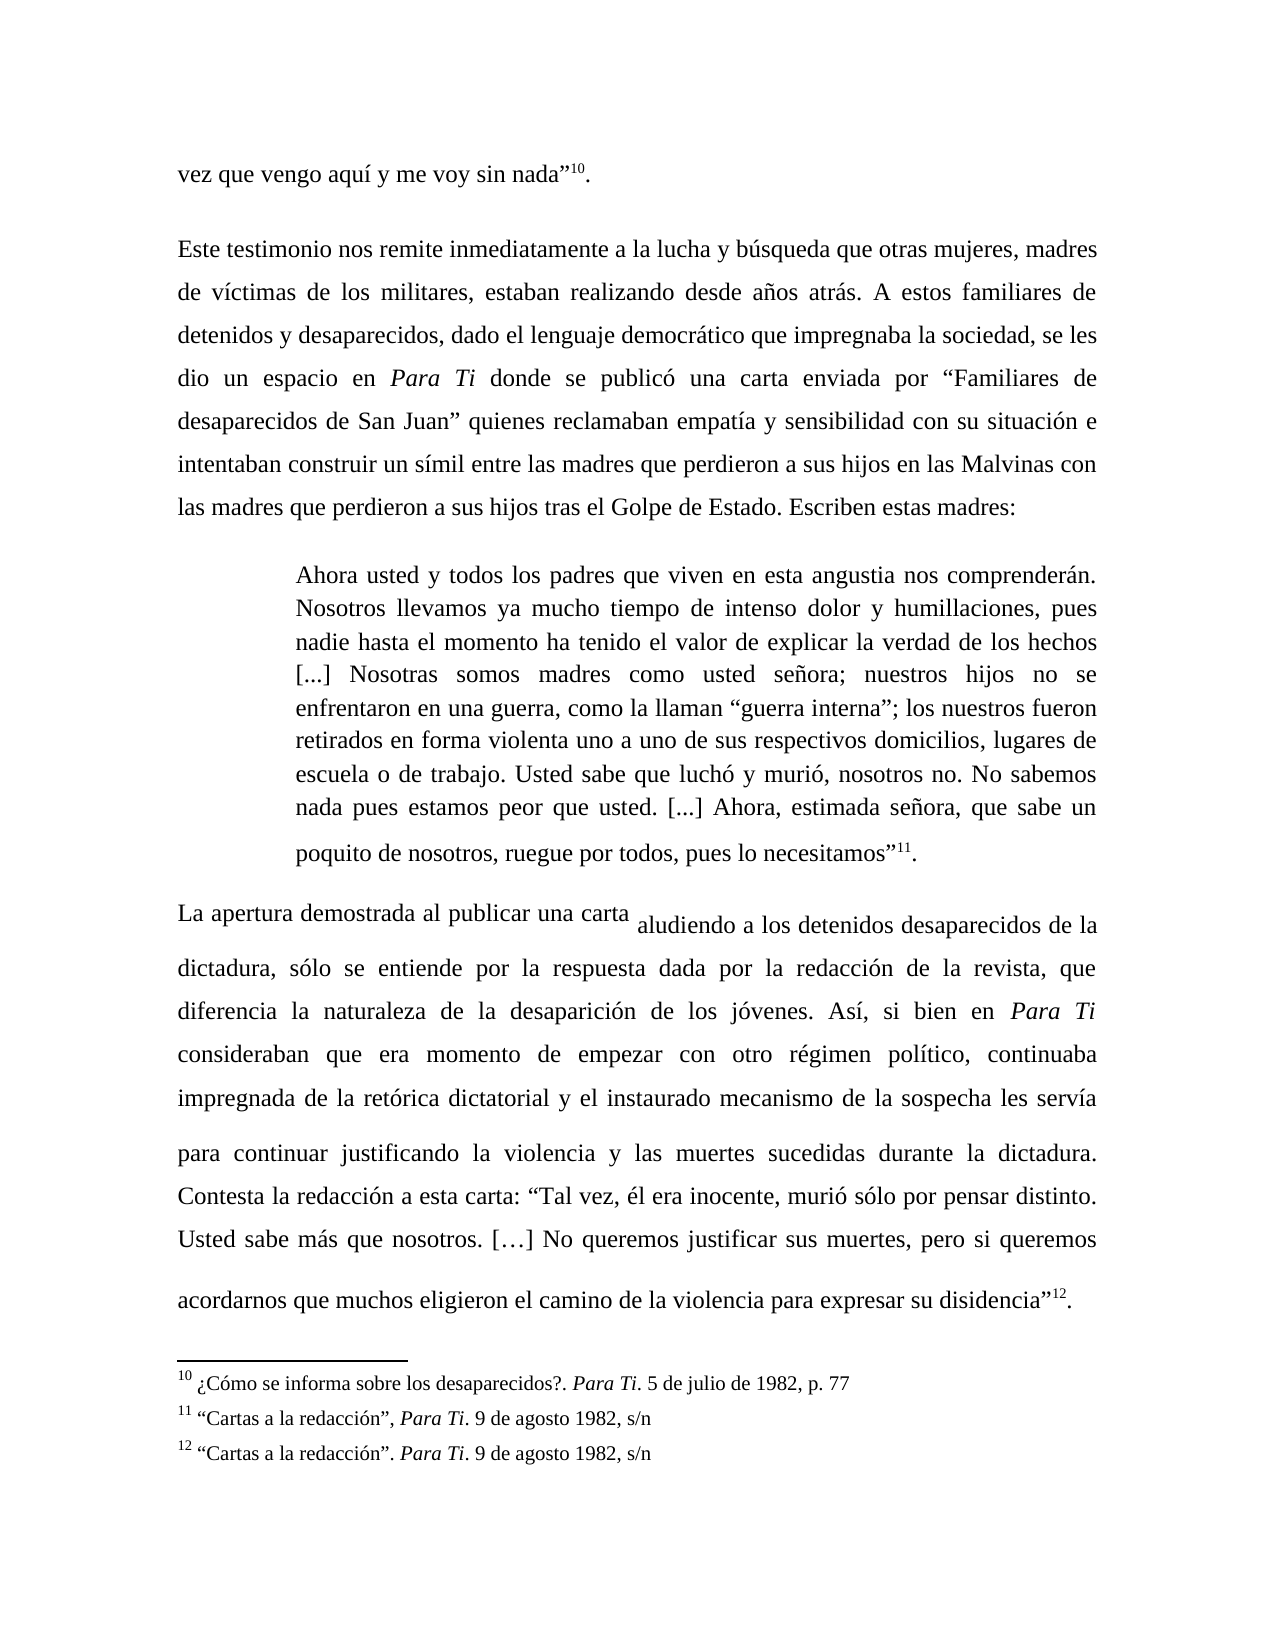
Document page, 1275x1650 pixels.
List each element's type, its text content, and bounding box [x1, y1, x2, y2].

text Ahora usted y todos los padres que viven en esta angustia nos comprenderán. Nosotros llevamos ya mucho tiempo de intenso dolor y humillaciones, pues nadie hasta el momento ha tenido el valor de explicar la verdad de los hechos [...] Nosotras somos madres como usted señora; nuestros hijos no se enfrentaron en una guerra, como la llaman “guerra interna”; los nuestros fueron retirados en forma violenta uno a uno de sus respectivos domicilios, lugares de escuela o de trabajo. Usted sabe que luchó y murió, nosotros no. No sabemos nada pues estamos peor que usted. [...] Ahora, estimada señora, que sabe un poquito de nosotros, ruegue por todos, pues lo necesitamos”. [295, 561, 1098, 867]
text La apertura demostrada al publicar una carta aludiendo a los detenidos desaparecidos de la dictadura, sólo se entiende por la respuesta dada por la redacción de la revista, que diferencia la naturaleza de la desaparición de los jóvenes. Así, si bien en Para Ti consideraban que era momento de empezar con otro régimen político, continuaba impregnada de la retórica dictatorial y el instaurado mecanismo de la sospecha les servía para continuar justificando la violencia y las muertes sucedidas durante la dictadura. Contesta la redacción a esta carta: “Tal vez, él era inocente, murió sólo por pensar distinto. Usted sabe más que nosotros. […] No queremos justificar sus muertes, pero si queremos acordarnos que muchos eligieron el camino de la violencia para expresar su disidencia”. [177, 898, 1098, 1314]
text Este testimonio nos remite inmediatamente a la lucha y búsqueda que otras mujeres, madres de víctimas de los militares, estaban realizando desde años atrás. A estos familiares de detenidos y desaparecidos, dado el lenguaje democrático que impregnaba la sociedad, se les dio un espacio en Para Ti donde se publicó una carta enviada por “Familiares de desaparecidos de San Juan” quienes reclamaban empatía y sensibilidad con su situación e intentaban construir un símil entre las madres que perdieron a sus hijos en las Malvinas con las madres que perdieron a sus hijos tras el Golpe de Estado. Escriben estas madres: [177, 234, 1098, 521]
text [177, 148, 1098, 188]
